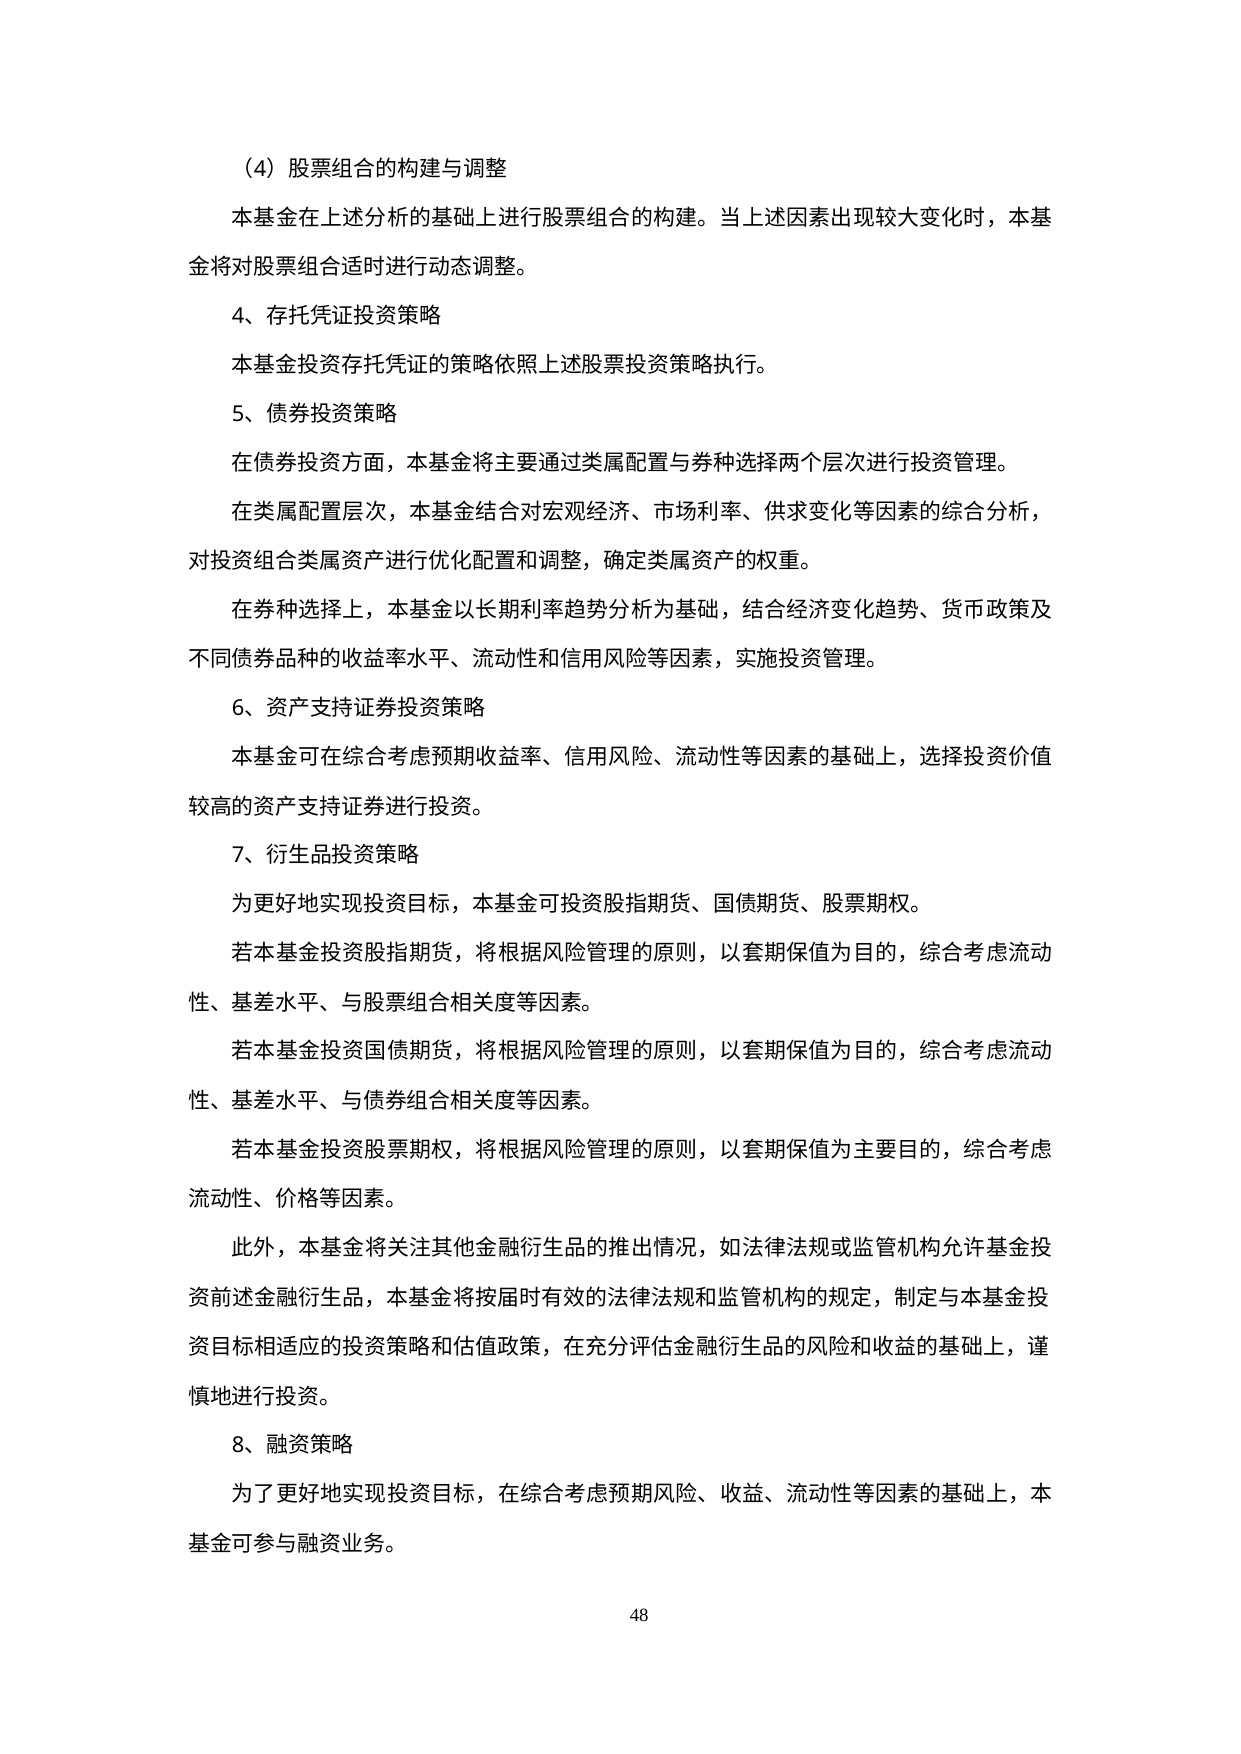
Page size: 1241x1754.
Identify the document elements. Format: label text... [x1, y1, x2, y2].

text 在券种选择上，本基金以长期利率趋势分析为基础，结合经济变化趋势、货币政策及不同债券品种的收益率水平、流动性和信用风险等因素，实施投资管理。 [188, 591, 1052, 674]
text 本基金可在综合考虑预期收益率、信用风险、流动性等因素的基础上，选择投资价值较高的资产支持证券进行投资。 [188, 738, 1052, 821]
text 若本基金投资国债期货，将根据风险管理的原则，以套期保值为目的，综合考虑流动性、基差水平、与债券组合相关度等因素。 [188, 1033, 1052, 1115]
text 5、债券投资策略 [188, 395, 1052, 428]
text 8、融资策略 [188, 1427, 1052, 1460]
text 此外，本基金将关注其他金融衍生品的推出情况，如法律法规或监管机构允许基金投资前述金融衍生品，本基金将按届时有效的法律法规和监管机构的规定，制定与本基金投资目标相适应的投资策略和估值政策，在充分评估金融衍生品的风险和收益的基础上，谨慎地进行投资。 [188, 1229, 1052, 1411]
text 为更好地实现投资目标，本基金可投资股指期货、国债期货、股票期权。 [188, 886, 1052, 919]
text 本基金投资存托凭证的策略依照上述股票投资策略执行。 [188, 346, 1052, 379]
text （4）股票组合的构建与调整 [188, 150, 1052, 183]
text 6、资产支持证券投资策略 [188, 690, 1052, 723]
text 4、存托凭证投资策略 [188, 298, 1052, 331]
text 在债券投资方面，本基金将主要通过类属配置与券种选择两个层次进行投资管理。 [188, 444, 1052, 477]
text 为了更好地实现投资目标，在综合考虑预期风险、收益、流动性等因素的基础上，本基金可参与融资业务。 [188, 1476, 1052, 1558]
text 本基金在上述分析的基础上进行股票组合的构建。当上述因素出现较大变化时，本基金将对股票组合适时进行动态调整。 [188, 199, 1052, 282]
text 若本基金投资股指期货，将根据风险管理的原则，以套期保值为目的，综合考虑流动性、基差水平、与股票组合相关度等因素。 [188, 934, 1052, 1017]
text 在类属配置层次，本基金结合对宏观经济、市场利率、供求变化等因素的综合分析，对投资组合类属资产进行优化配置和调整，确定类属资产的权重。 [188, 493, 1052, 576]
text 7、衍生品投资策略 [188, 837, 1052, 870]
text 若本基金投资股票期权，将根据风险管理的原则，以套期保值为主要目的，综合考虑流动性、价格等因素。 [188, 1131, 1052, 1214]
